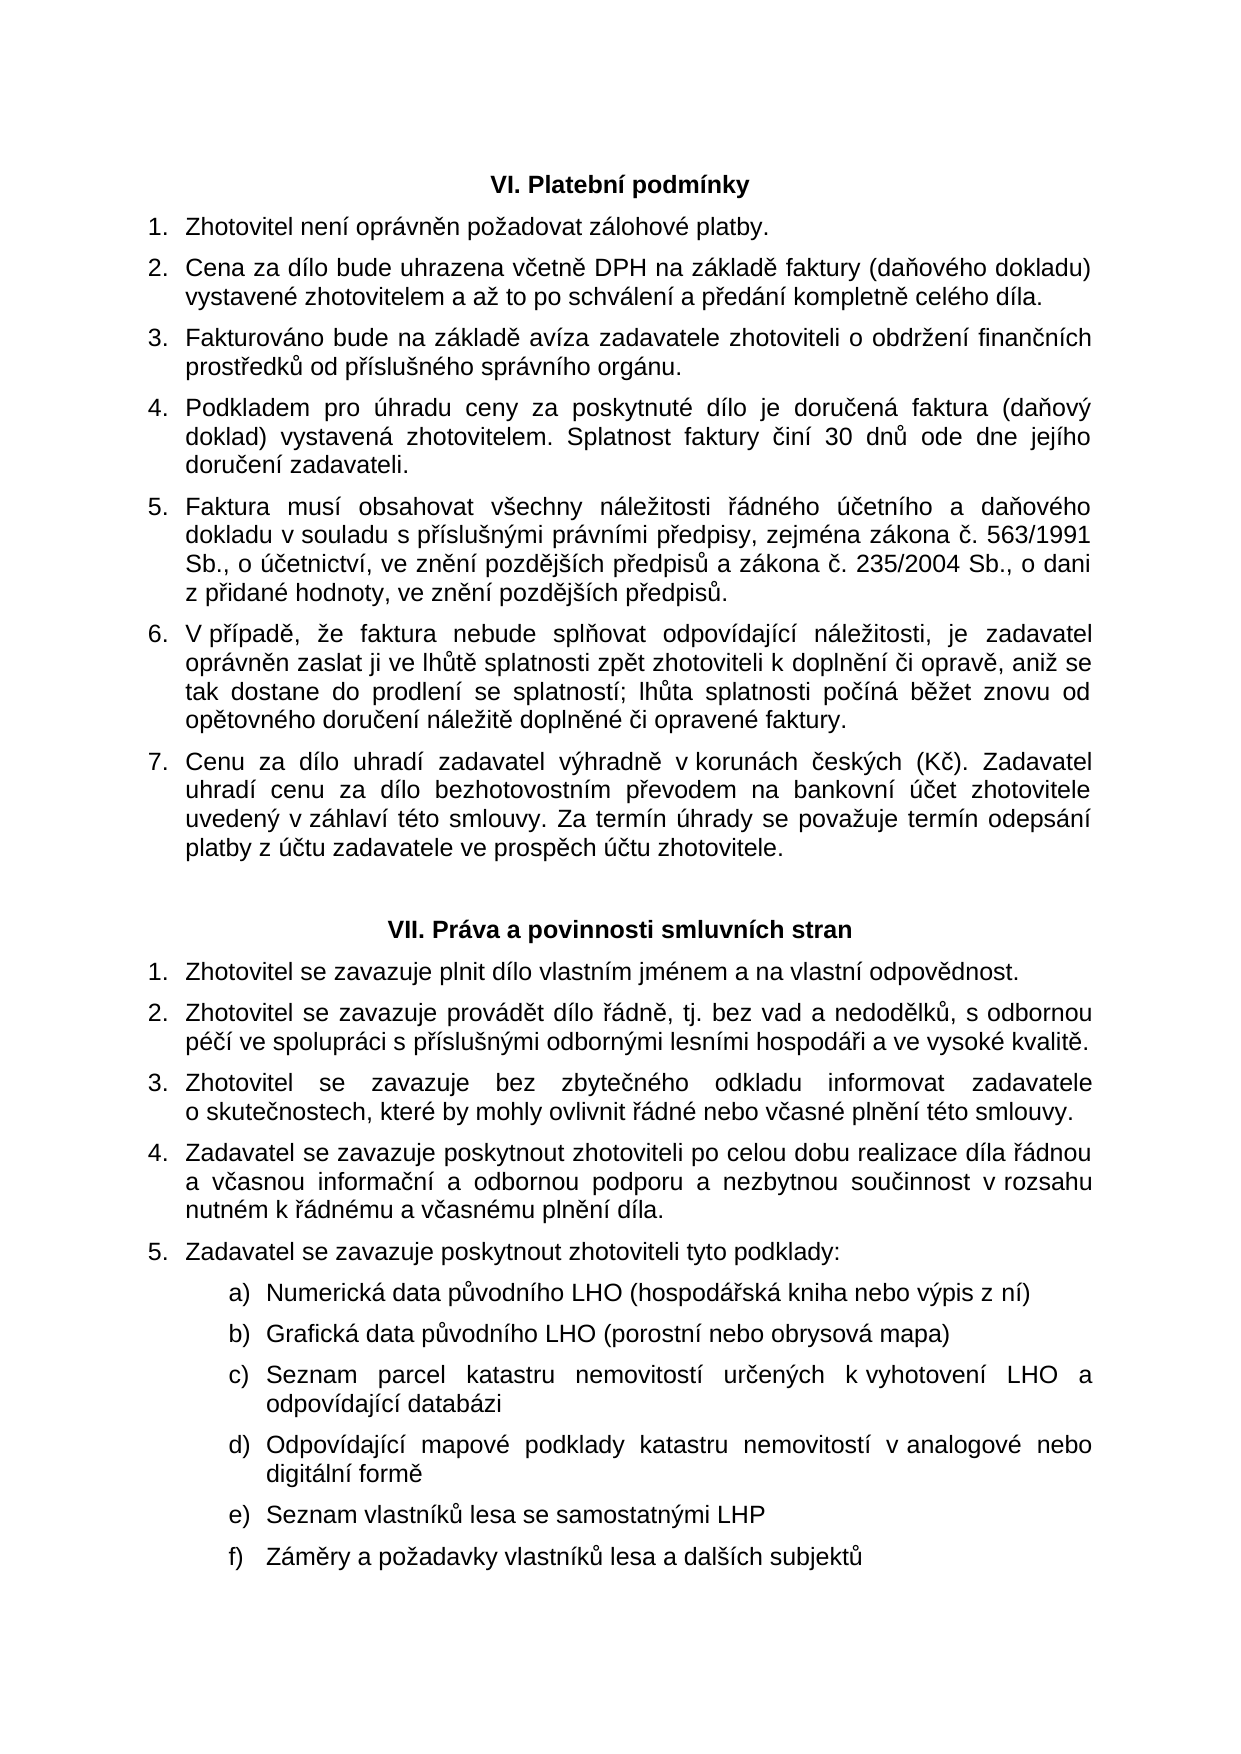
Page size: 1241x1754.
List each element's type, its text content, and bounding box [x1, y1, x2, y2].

list Faktura musí obsahovat všechny náležitosti řádného účetního a daňového dokladu v souladu s příslušnými právními předpisy, zejména zákona č. 563/1991 Sb., o účetnictví, ve znění pozdějších předpisů a zákona č. 235/2004 Sb., o dani z přidané hodnoty, ve znění pozdějších předpisů. [148, 491, 1092, 606]
list Zadavatel se zavazuje poskytnout zhotoviteli tyto podklady: [148, 1236, 1092, 1265]
list Zhotovitel není oprávněn požadovat zálohové platby. [148, 211, 1092, 240]
list Záměry a požadavky vlastníků lesa a dalších subjektů [228, 1541, 1092, 1570]
list Odpovídající mapové podklady katastru nemovitostí v analogové nebo digitální formě [228, 1430, 1092, 1488]
list Grafická data původního LHO (porostní nebo obrysová mapa) [228, 1319, 1092, 1348]
text VII. Práva a povinnosti smluvních stran [148, 915, 1092, 944]
list Numerická data původního LHO (hospodářská kniha nebo výpis z ní) [228, 1278, 1092, 1306]
list Seznam parcel katastru nemovitostí určených k vyhotovení LHO a odpovídající databázi [228, 1360, 1092, 1418]
list Zadavatel se zavazuje poskytnout zhotoviteli po celou dobu realizace díla řádnou a včasnou informační a odbornou podporu a nezbytnou součinnost v rozsahu nutném k řádnému a včasnému plnění díla. [148, 1138, 1092, 1224]
text VI. Platební podmínky [148, 170, 1092, 199]
list Zhotovitel se zavazuje plnit dílo vlastním jménem a na vlastní odpovědnost. [148, 956, 1092, 985]
list Zhotovitel se zavazuje provádět dílo řádně, tj. bez vad a nedodělků, s odbornou péčí ve spolupráci s příslušnými odbornými lesními hospodáři a ve vysoké kvalitě. [148, 998, 1092, 1055]
list Fakturováno bude na základě avíza zadavatele zhotoviteli o obdržení finančních prostředků od příslušného správního orgánu. [148, 323, 1092, 380]
list Seznam vlastníků lesa se samostatnými LHP [228, 1500, 1092, 1529]
list Podkladem pro úhradu ceny za poskytnuté dílo je doručená faktura (daňový doklad) vystavená zhotovitelem. Splatnost faktury činí 30 dnů ode dne jejího doručení zadavateli. [148, 393, 1092, 479]
list Zhotovitel se zavazuje bez zbytečného odkladu informovat zadavatele o skutečnostech, které by mohly ovlivnit řádné nebo včasné plnění této smlouvy. [148, 1068, 1092, 1125]
list Cena za dílo bude uhrazena včetně DPH na základě faktury (daňového dokladu) vystavené zhotovitelem a až to po schválení a předání kompletně celého díla. [148, 253, 1092, 310]
list V případě, že faktura nebude splňovat odpovídající náležitosti, je zadavatel oprávněn zaslat ji ve lhůtě splatnosti zpět zhotoviteli k doplnění či opravě, aniž se tak dostane do prodlení se splatností; lhůta splatnosti počíná běžet znovu od opětovného doručení náležitě doplněné či opravené faktury. [148, 619, 1092, 734]
list Cenu za dílo uhradí zadavatel výhradně v korunách českých (Kč). Zadavatel uhradí cenu za dílo bezhotovostním převodem na bankovní účet zhotovitele uvedený v záhlaví této smlouvy. Za termín úhrady se považuje termín odepsání platby z účtu zadavatele ve prospěch účtu zhotovitele. [148, 746, 1092, 861]
